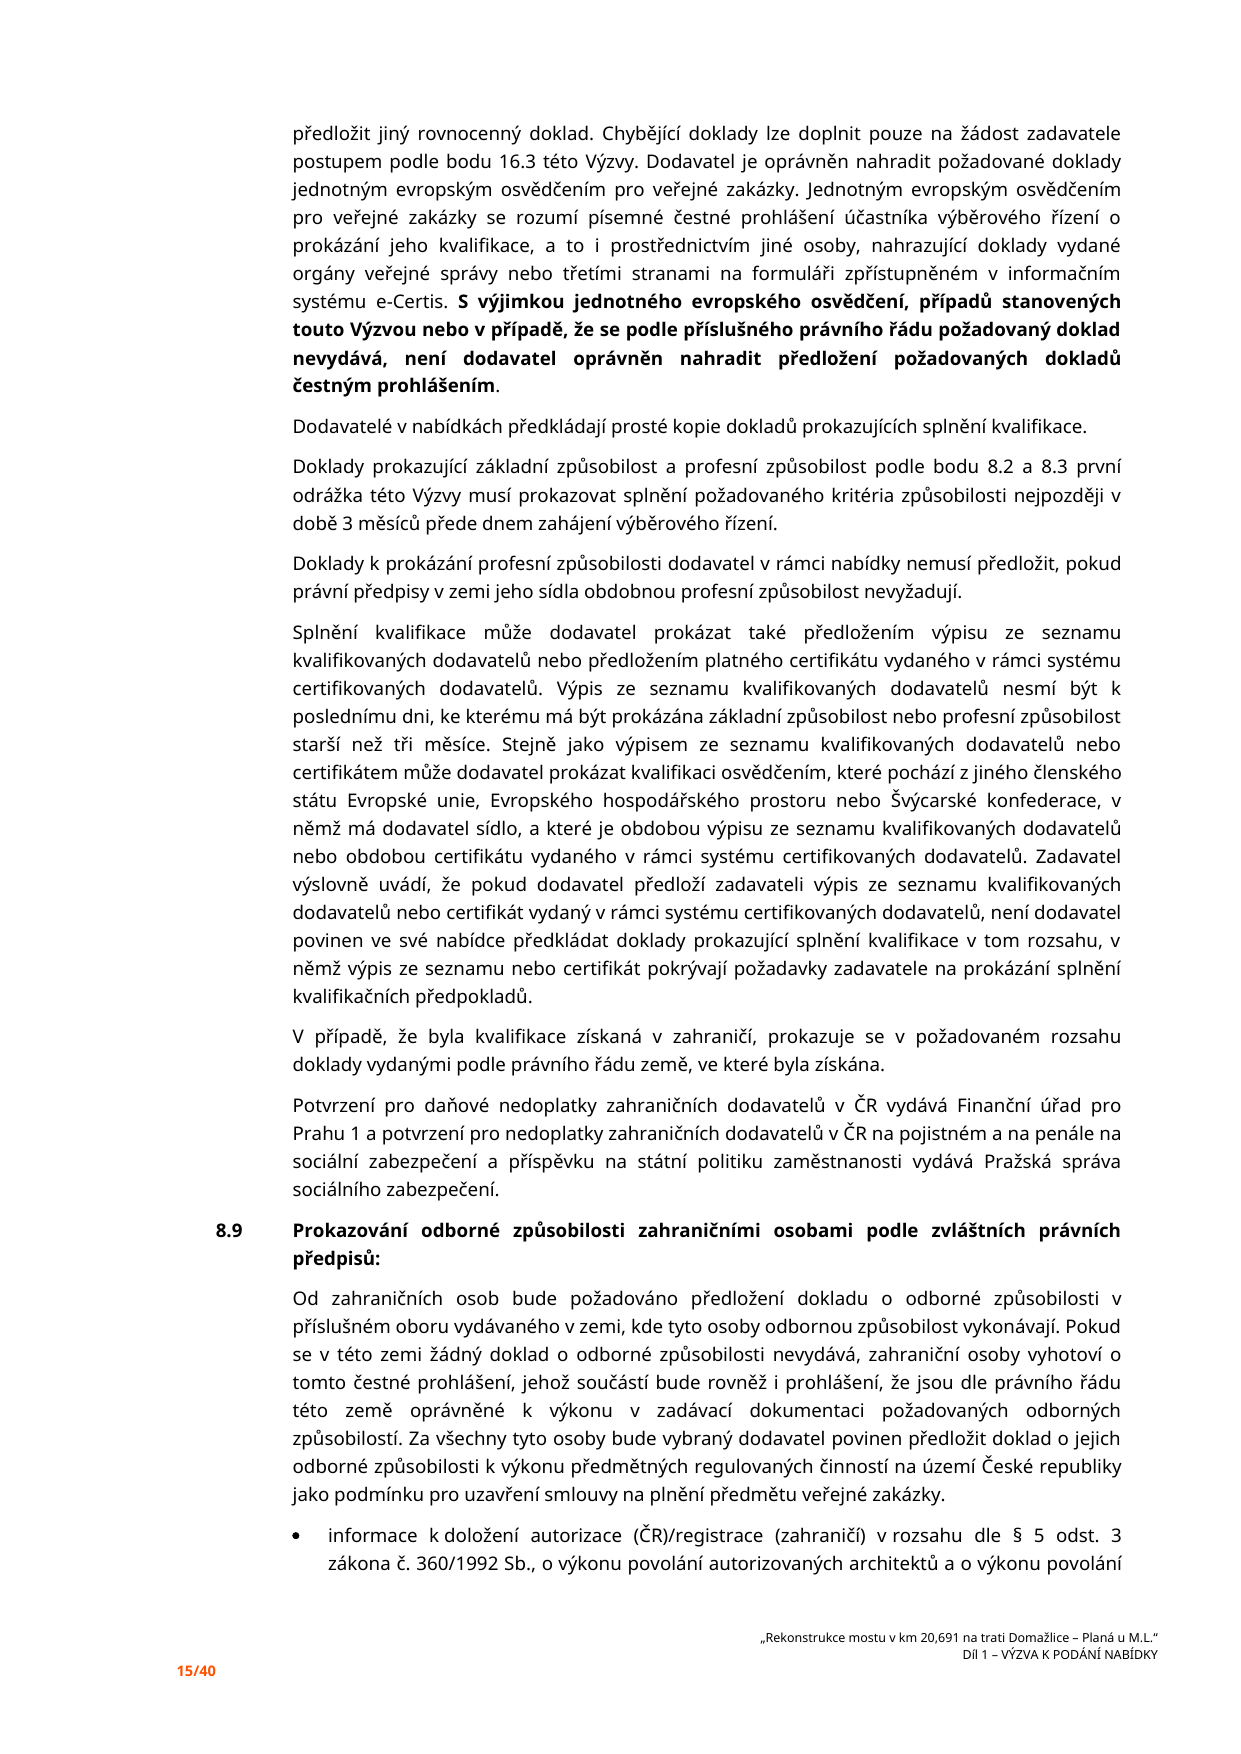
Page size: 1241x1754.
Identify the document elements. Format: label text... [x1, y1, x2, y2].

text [292, 1522, 1122, 1576]
text Potvrzení pro daňové nedoplatky zahraničních dodavatelů v ČR vydává Finanční úřad pro Prahu 1 a potvrzení pro nedoplatky zahraničních dodavatelů v ČR na pojistném a na penále na sociální zabezpečení a příspěvku na státní politiku zaměstnanosti vydává Pražská správa sociálního zabezpečení. [292, 1092, 1122, 1202]
text Splnění kvalifikace může dodavatel prokázat také předložením výpisu ze seznamu kvalifikovaných dodavatelů nebo předložením platného certifikátu vydaného v rámci systému certifikovaných dodavatelů. Výpis ze seznamu kvalifikovaných dodavatelů nesmí být k poslednímu dni, ke kterému má být prokázána základní způsobilost nebo profesní způsobilost starší než tři měsíce. Stejně jako výpisem ze seznamu kvalifikovaných dodavatelů nebo certifikátem může dodavatel prokázat kvalifikaci osvědčením, které pochází z jiného členského státu Evropské unie, Evropského hospodářského prostoru nebo Švýcarské konfederace, v němž má dodavatel sídlo, a které je obdobou výpisu ze seznamu kvalifikovaných dodavatelů nebo obdobou certifikátu vydaného v rámci systému certifikovaných dodavatelů. Zadavatel výslovně uvádí, že pokud dodavatel předloží zadavateli výpis ze seznamu kvalifikovaných dodavatelů nebo certifikát vydaný v rámci systému certifikovaných dodavatelů, není dodavatel povinen ve své nabídce předkládat doklady prokazující splnění kvalifikace v tom rozsahu, v němž výpis ze seznamu nebo certifikát pokrývají požadavky zadavatele na prokázání splnění kvalifikačních předpokladů. [292, 619, 1122, 1009]
text Doklady k prokázání profesní způsobilosti dodavatel v rámci nabídky nemusí předložit, pokud právní předpisy v zemi jeho sídla obdobnou profesní způsobilost nevyžadují. [292, 550, 1122, 604]
text V případě, že byla kvalifikace získaná v zahraničí, prokazuje se v požadovaném rozsahu doklady vydanými podle právního řádu země, ve které byla získána. [292, 1024, 1122, 1077]
text Doklady prokazující základní způsobilost a profesní způsobilost podle bodu 8.2 a 8.3 první odrážka této Výzvy musí prokazovat splnění požadovaného kritéria způsobilosti nejpozději v době 3 měsíců přede dnem zahájení výběrového řízení. [292, 454, 1122, 535]
text Dodavatelé v nabídkách předkládají prosté kopie dokladů prokazujících splnění kvalifikace. [292, 413, 1122, 439]
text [292, 121, 1122, 398]
text Od zahraničních osob bude požadováno předložení dokladu o odborné způsobilosti v příslušném oboru vydávaného v zemi, kde tyto osoby odbornou způsobilost vykonávají. Pokud se v této zemi žádný doklad o odborné způsobilosti nevydává, zahraniční osoby vyhotoví o tomto čestné prohlášení, jehož součástí bude rovněž i prohlášení, že jsou dle právního řádu této země oprávněné k výkonu v zadávací dokumentaci požadovaných odborných způsobilostí. Za všechny tyto osoby bude vybraný dodavatel povinen předložit doklad o jejich odborné způsobilosti k výkonu předmětných regulovaných činností na území České republiky jako podmínku pro uzavření smlouvy na plnění předmětu veřejné zakázky. [292, 1285, 1122, 1507]
text Prokazování odborné způsobilosti zahraničními osobami podle zvláštních právních předpisů: [216, 1217, 1122, 1270]
